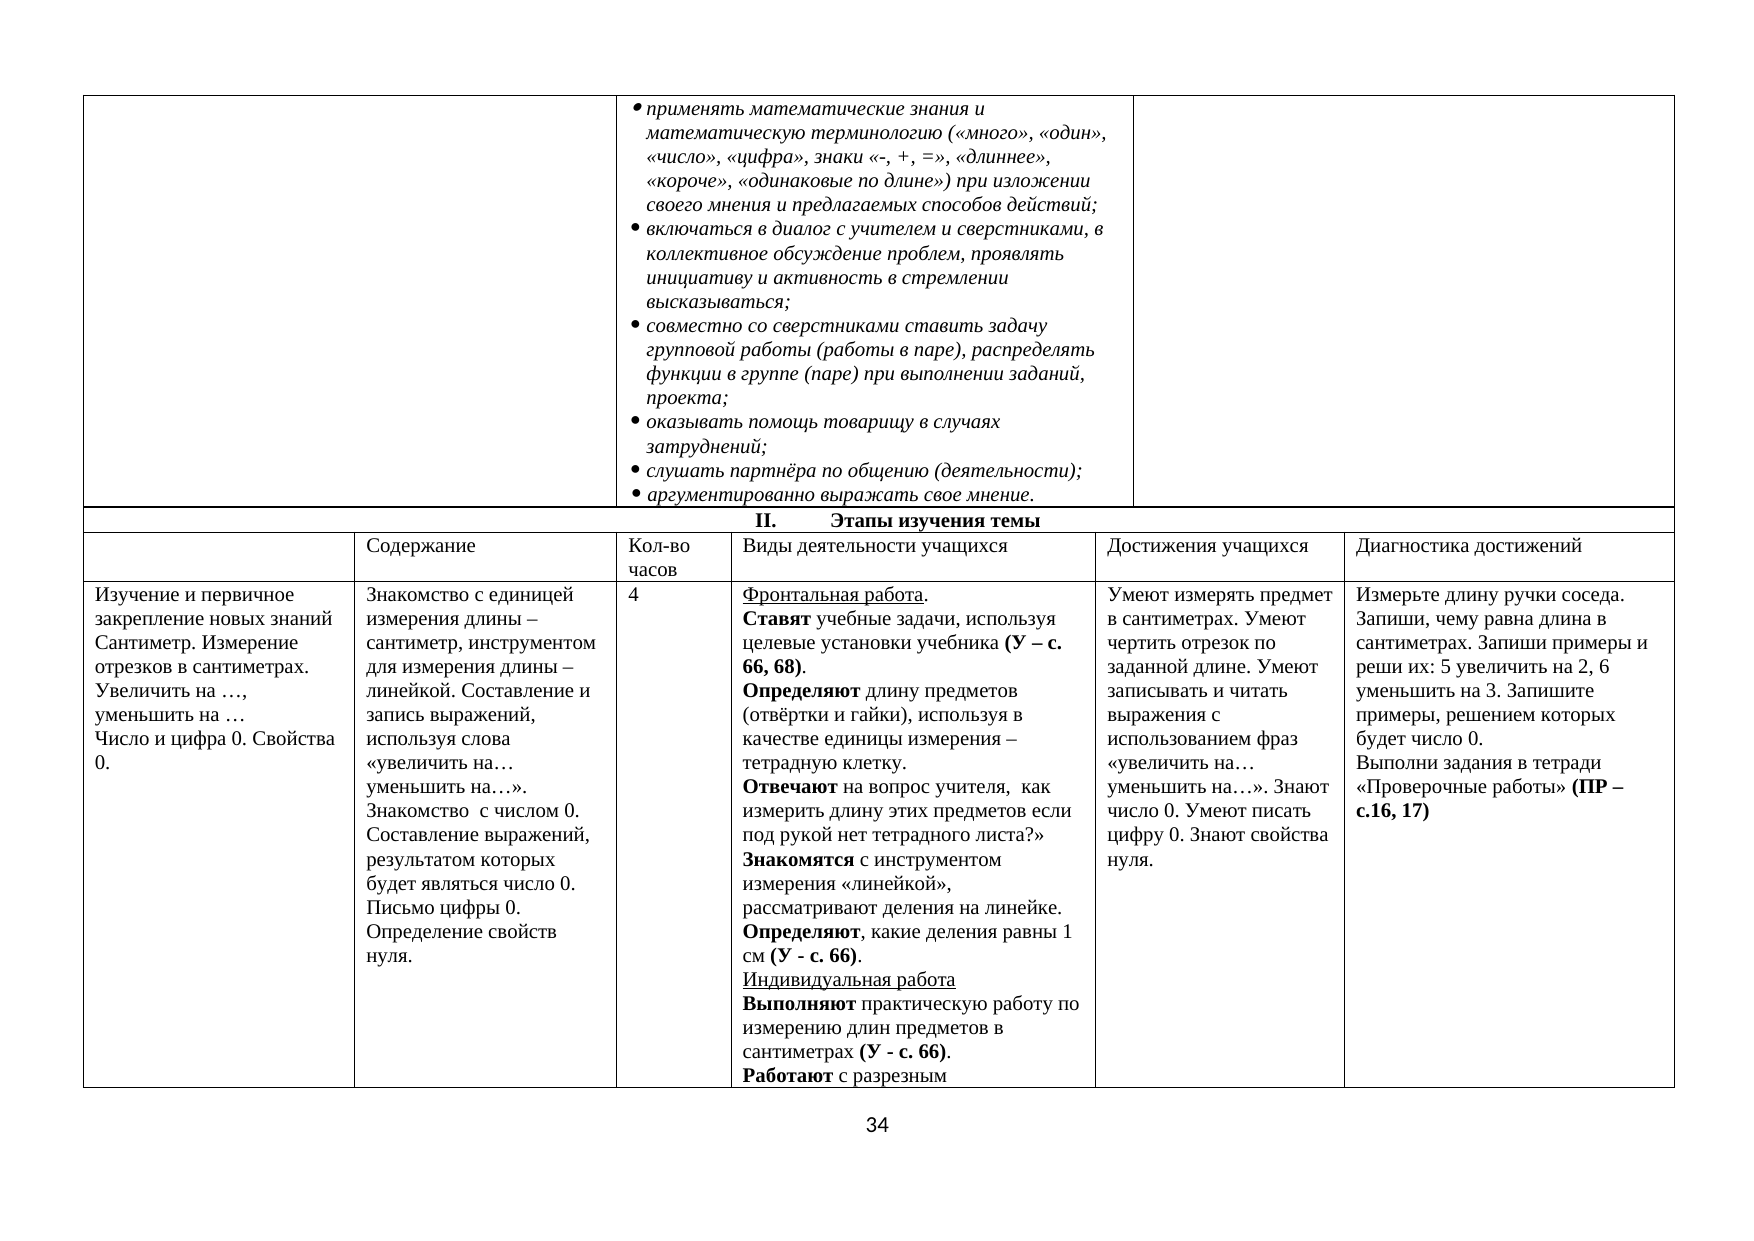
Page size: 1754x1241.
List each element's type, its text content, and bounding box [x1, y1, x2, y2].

table_cell Диагностика достижений [1345, 533, 1674, 581]
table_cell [1096, 582, 1344, 1087]
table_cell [84, 96, 616, 506]
table_cell [84, 533, 354, 581]
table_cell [84, 582, 354, 1087]
table_cell Содержание [355, 533, 616, 581]
table_cell 4 [617, 582, 731, 1087]
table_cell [1134, 96, 1674, 506]
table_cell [1345, 582, 1674, 1087]
table_cell Кол-во часов [617, 533, 731, 581]
table_cell Виды деятельности учащихся [732, 533, 1095, 581]
table_cell Этапы изучения темы [84, 508, 1674, 532]
table_cell Достижения учащихся [1096, 533, 1344, 581]
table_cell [617, 96, 1133, 506]
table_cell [355, 582, 616, 1087]
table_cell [732, 582, 1095, 1087]
